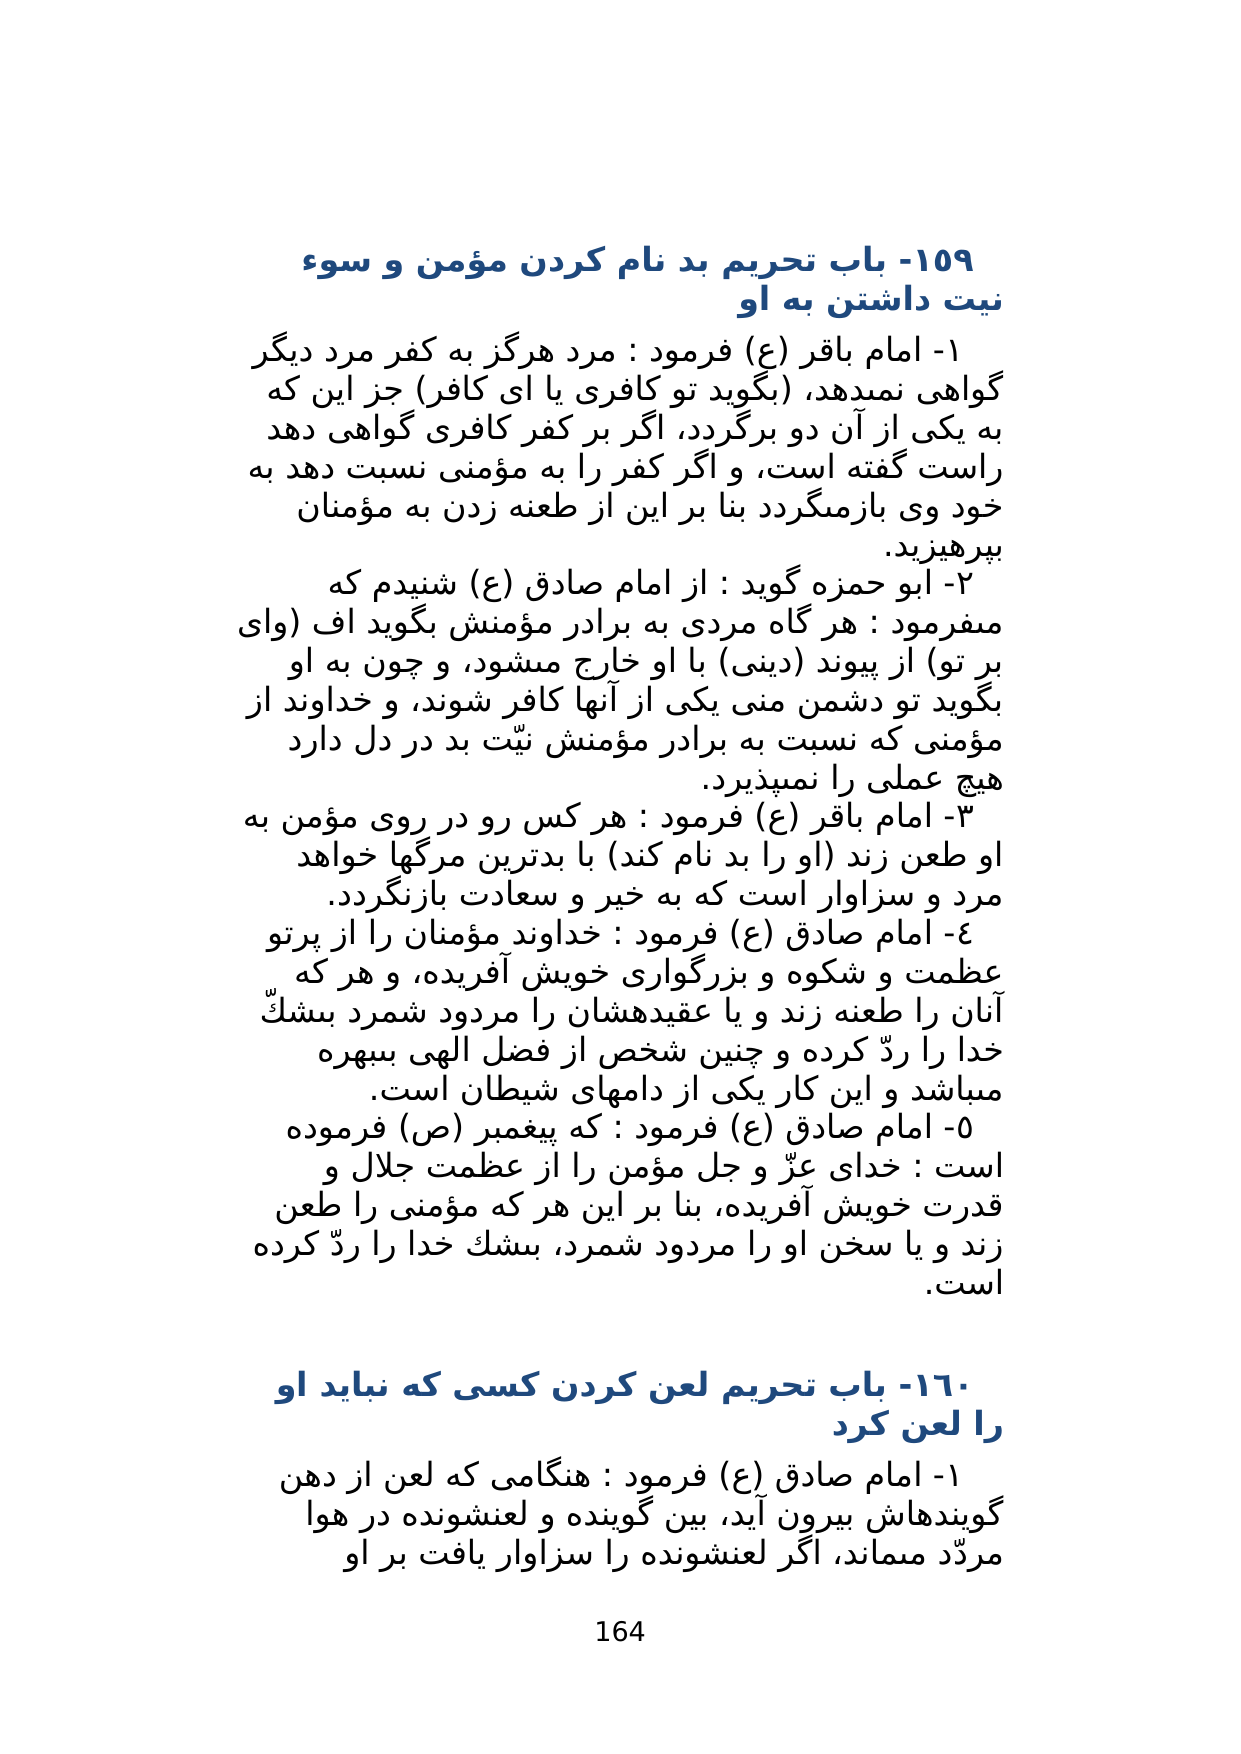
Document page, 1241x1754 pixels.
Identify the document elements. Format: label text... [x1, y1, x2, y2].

text ٤- امام صادق (ع) فرمود : خداوند مؤمنان را از پرتو عظمت و شكوه و بزرگوارى خويش آفريده، و هر كه آنان را طعنه زند و يا عقيده‏شان را مردود شمرد بى‏شكّ خدا را ردّ كرده و چنين شخص از فضل الهى بى‏بهره مى‏باشد و اين كار يكى از دامهاى شيطان است. [236, 913, 1004, 1108]
text ٢- ابو حمزه گويد : از امام صادق (ع) شنيدم كه مى‏فرمود : هر گاه مردى به برادر مؤمنش بگويد اف (واى بر تو) از پيوند (دينى) با او خارج مى‏شود، و چون به او بگويد تو دشمن منى يكى از آنها كافر شوند، و خداوند از مؤمنى كه نسبت به برادر مؤمنش نيّت بد در دل دارد هيچ عملى را نمى‏پذيرد. [236, 564, 1004, 797]
text ١- امام صادق (ع) فرمود : هنگامى كه لعن از دهن گوينده‏اش بيرون آيد، بين گوينده و لعن‏شونده در هوا مردّد مى‏ماند، اگر لعن‏شونده را سزاوار يافت بر او [236, 1456, 1004, 1572]
subtitle ١٦٠- باب تحريم لعن كردن كسى كه نبايد او را لعن كرد [236, 1365, 1004, 1443]
text ٣- امام باقر (ع) فرمود : هر كس رو در روى مؤمن به او طعن زند (او را بد نام كند) با بدترين مرگها خواهد مرد و سزاوار است كه به خير و سعادت بازنگردد. [236, 797, 1004, 913]
text ٥- امام صادق (ع) فرمود : كه پيغمبر (ص) فرموده است : خداى عزّ و جل مؤمن را از عظمت جلال و قدرت خويش آفريده، بنا بر اين هر كه مؤمنى را طعن زند و يا سخن او را مردود شمرد، بى‏شك خدا را ردّ كرده است. [236, 1108, 1004, 1302]
text ١- امام باقر (ع) فرمود : مرد هرگز به كفر مرد ديگر گواهى نمى‏دهد، (بگويد تو كافرى يا اى كافر) جز اين كه به يكى از آن دو برگردد، اگر بر كفر كافرى گواهى دهد راست گفته است، و اگر كفر را به مؤمنى نسبت دهد به خود وى بازمى‏گردد بنا بر اين از طعنه زدن به مؤمنان بپرهيزيد. [236, 331, 1004, 564]
subtitle ١٥٩- باب تحريم بد نام كردن مؤمن و سوء نيت داشتن به او [236, 241, 1004, 318]
